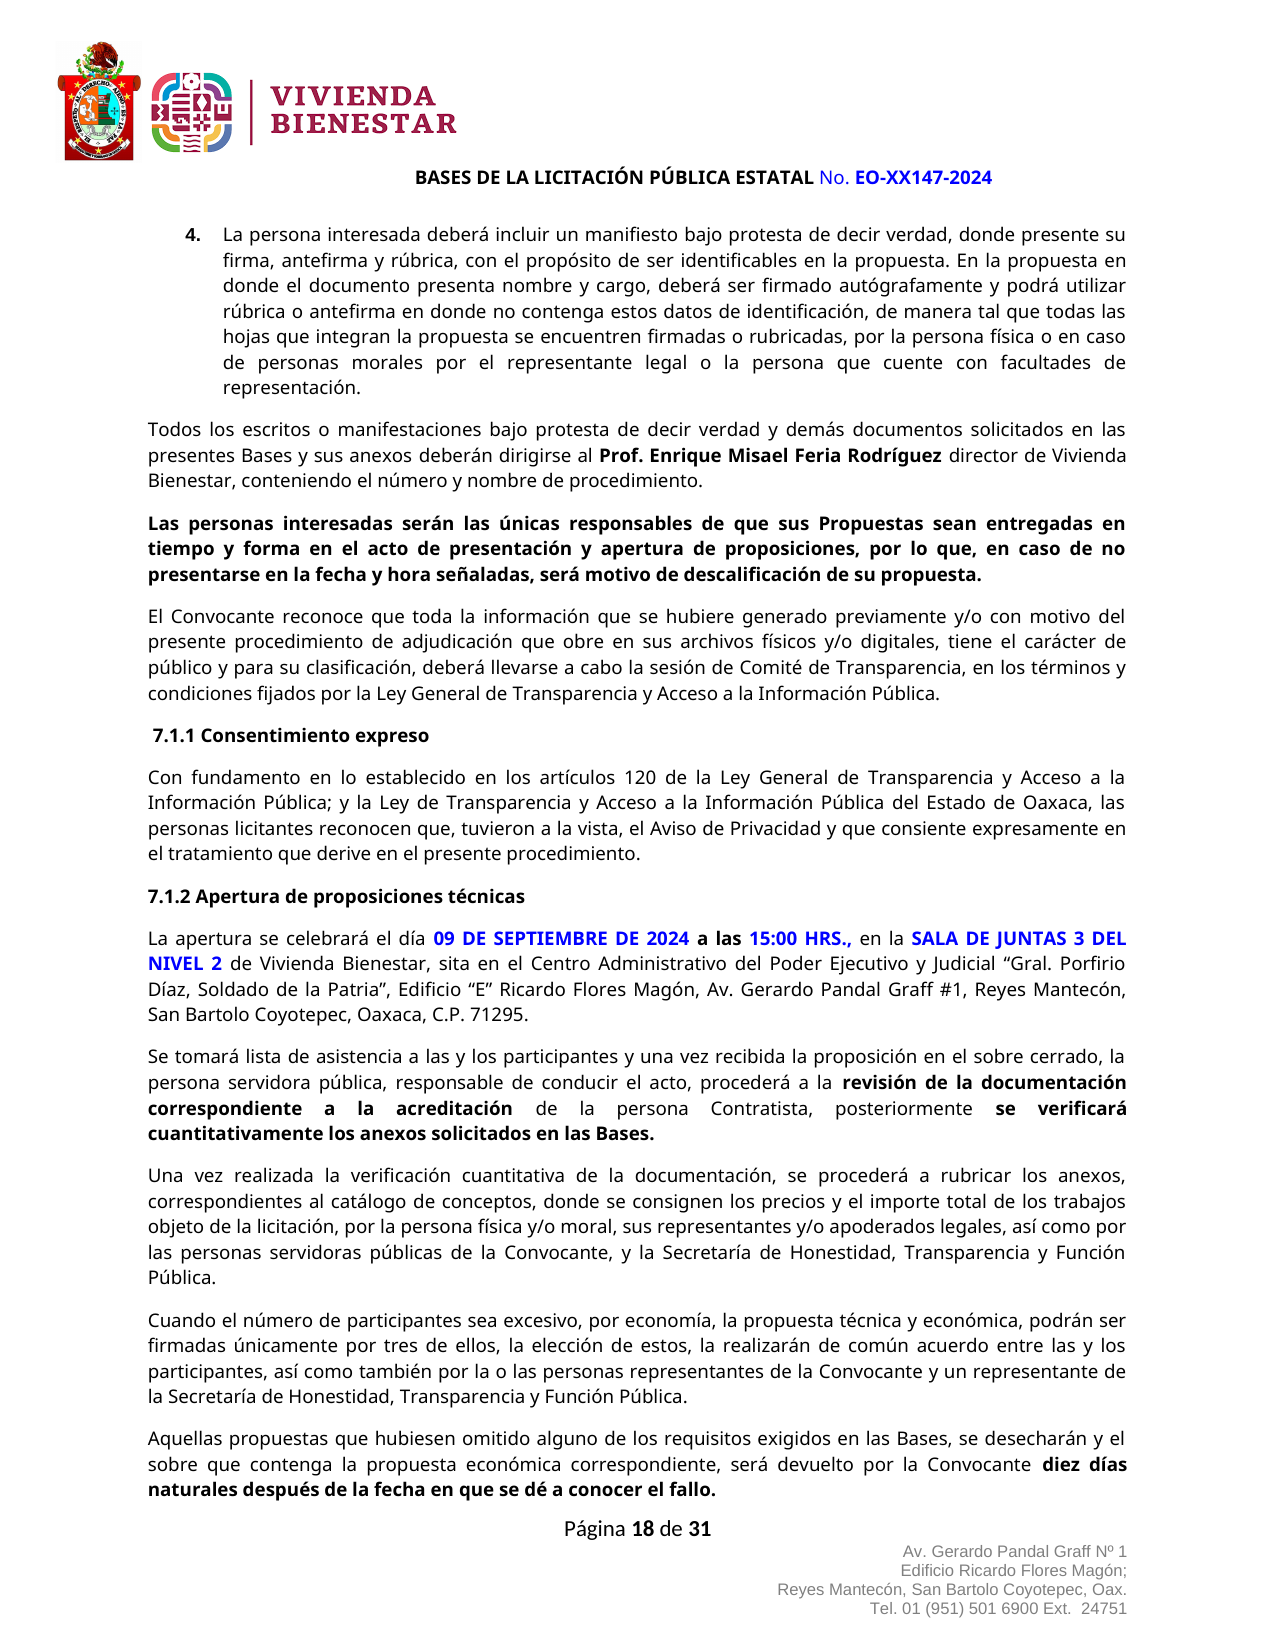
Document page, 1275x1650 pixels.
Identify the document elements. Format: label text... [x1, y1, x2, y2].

text 7.1.1 Consentimiento expreso [148, 722, 1127, 747]
text Las personas interesadas serán las únicas responsables de que sus Propuestas sean entregadas en tiempo y forma en el acto de presentación y apertura de proposiciones, por lo que, en caso de no presentarse en la fecha y hora señaladas, será motivo de descalificación de su propuesta. [148, 510, 1127, 587]
text Se tomará lista de asistencia a las y los participantes y una vez recibida la proposición en el sobre cerrado, la persona servidora pública, responsable de conducir el acto, procederá a la revisión de la documentación correspondiente a la acreditación de la persona Contratista, posteriormente se verificará cuantitativamente los anexos solicitados en las Bases. [148, 1044, 1127, 1146]
text La apertura se celebrará el día 09 DE SEPTIEMBRE DE 2024 a las 15:00 HRS., en la SALA DE JUNTAS 3 DEL NIVEL 2 de Vivienda Bienestar, sita en el Centro Administrativo del Poder Ejecutivo y Judicial “Gral. Porfirio Díaz, Soldado de la Patria”, Edificio “E” Ricardo Flores Magón, Av. Gerardo Pandal Graff #1, Reyes Mantecón, San Bartolo Coyotepec, Oaxaca, C.P. 71295. [148, 925, 1127, 1027]
list La persona interesada deberá incluir un manifiesto bajo protesta de decir verdad, donde presente su firma, antefirma y rúbrica, con el propósito de ser identificables en la propuesta. En la propuesta en donde el documento presenta nombre y cargo, deberá ser firmado autógrafamente y podrá utilizar rúbrica o antefirma en donde no contenga estos datos de identificación, de manera tal que todas las hojas que integran la propuesta se encuentren firmadas o rubricadas, por la persona física o en caso de personas morales por el representante legal o la persona que cuente con facultades de representación. [185, 221, 1127, 400]
text Una vez realizada la verificación cuantitativa de la documentación, se procederá a rubricar los anexos, correspondientes al catálogo de conceptos, donde se consignen los precios y el importe total de los trabajos objeto de la licitación, por la persona física y/o moral, sus representantes y/o apoderados legales, así como por las personas servidoras públicas de la Convocante, y la Secretaría de Honestidad, Transparencia y Función Pública. [148, 1163, 1127, 1290]
text Aquellas propuestas que hubiesen omitido alguno de los requisitos exigidos en las Bases, se desecharán y el sobre que contenga la propuesta económica correspondiente, será devuelto por la Convocante diez días naturales después de la fecha en que se dé a conocer el fallo. [148, 1426, 1127, 1502]
text Con fundamento en lo establecido en los artículos 120 de la Ley General de Transparencia y Acceso a la Información Pública; y la Ley de Transparencia y Acceso a la Información Pública del Estado de Oaxaca, las personas licitantes reconocen que, tuvieron a la vista, el Aviso de Privacidad y que consiente expresamente en el tratamiento que derive en el presente procedimiento. [148, 764, 1127, 866]
picture [55, 41, 143, 163]
text Todos los escritos o manifestaciones bajo protesta de decir verdad y demás documentos solicitados en las presentes Bases y sus anexos deberán dirigirse al Prof. Enrique Misael Feria Rodríguez director de Vivienda Bienestar, conteniendo el número y nombre de procedimiento. [148, 417, 1127, 493]
text Cuando el número de participantes sea excesivo, por economía, la propuesta técnica y económica, podrán ser firmadas únicamente por tres de ellos, la elección de estos, la realizarán de común acuerdo entre las y los participantes, así como también por la o las personas representantes de la Convocante y un representante de la Secretaría de Honestidad, Transparencia y Función Pública. [148, 1307, 1127, 1409]
text El Convocante reconoce que toda la información que se hubiere generado previamente y/o con motivo del presente procedimiento de adjudicación que obre en sus archivos físicos y/o digitales, tiene el carácter de público y para su clasificación, deberá llevarse a cabo la sesión de Comité de Transparencia, en los términos y condiciones fijados por la Ley General de Transparencia y Acceso a la Información Pública. [148, 603, 1127, 705]
picture [147, 64, 473, 161]
text 7.1.2 Apertura de proposiciones técnicas [148, 883, 1127, 908]
